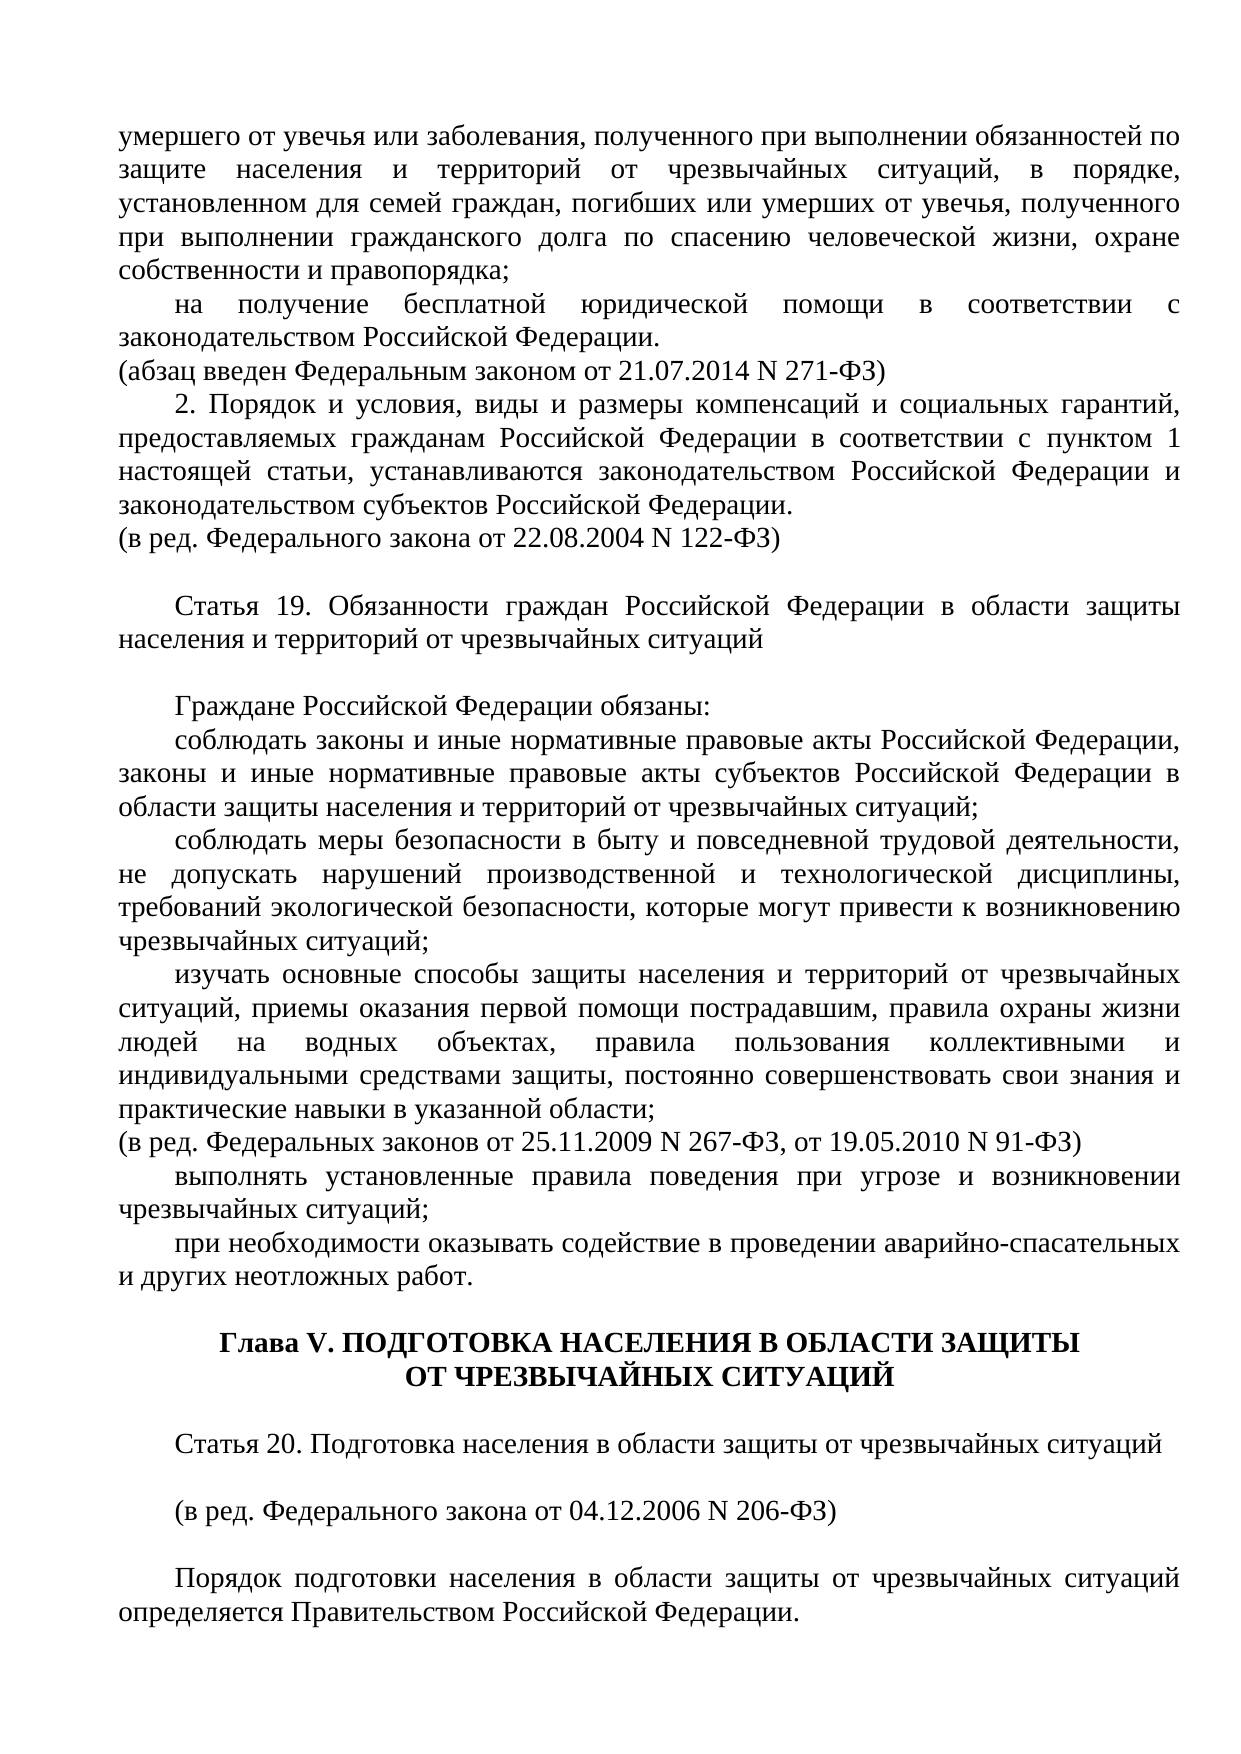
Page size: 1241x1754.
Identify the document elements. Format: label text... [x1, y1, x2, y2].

text (в ред. Федерального закона от 04.12.2006 N 206-ФЗ) [118, 1493, 1181, 1527]
text на получение бесплатной юридической помощи в соответствии с законодательством Российской Федерации. [118, 286, 1181, 353]
text Глава V. ПОДГОТОВКА НАСЕЛЕНИЯ В ОБЛАСТИ ЗАЩИТЫ [118, 1326, 1181, 1359]
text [118, 118, 1181, 286]
text Граждане Российской Федерации обязаны: [118, 688, 1181, 722]
text 2. Порядок и условия, виды и размеры компенсаций и социальных гарантий, предоставляемых гражданам Российской Федерации в соответствии с пунктом 1 настоящей статьи, устанавливаются законодательством Российской Федерации и законодательством субъектов Российской Федерации. [118, 386, 1181, 521]
text выполнять установленные правила поведения при угрозе и возникновении чрезвычайных ситуаций; [118, 1158, 1181, 1225]
text Статья 19. Обязанности граждан Российской Федерации в области защиты населения и территорий от чрезвычайных ситуаций [118, 588, 1181, 655]
text (в ред. Федеральных законов от 25.11.2009 N 267-ФЗ, от 19.05.2010 N 91-ФЗ) [118, 1124, 1181, 1158]
text (в ред. Федерального закона от 22.08.2004 N 122-ФЗ) [118, 521, 1181, 554]
text соблюдать законы и иные нормативные правовые акты Российской Федерации, законы и иные нормативные правовые акты субъектов Российской Федерации в области защиты населения и территорий от чрезвычайных ситуаций; [118, 722, 1181, 822]
text изучать основные способы защиты населения и территорий от чрезвычайных ситуаций, приемы оказания первой помощи пострадавшим, правила охраны жизни людей на водных объектах, правила пользования коллективными и индивидуальными средствами защиты, постоянно совершенствовать свои знания и практические навыки в указанной области; [118, 957, 1181, 1124]
text при необходимости оказывать содействие в проведении аварийно-спасательных и других неотложных работ. [118, 1225, 1181, 1292]
text (абзац введен Федеральным законом от 21.07.2014 N 271-ФЗ) [118, 353, 1181, 386]
text ОТ ЧРЕЗВЫЧАЙНЫХ СИТУАЦИЙ [118, 1359, 1181, 1393]
text Статья 20. Подготовка населения в области защиты от чрезвычайных ситуаций [118, 1426, 1181, 1460]
text соблюдать меры безопасности в быту и повседневной трудовой деятельности, не допускать нарушений производственной и технологической дисциплины, требований экологической безопасности, которые могут привести к возникновению чрезвычайных ситуаций; [118, 822, 1181, 957]
text Порядок подготовки населения в области защиты от чрезвычайных ситуаций определяется Правительством Российской Федерации. [118, 1560, 1181, 1627]
